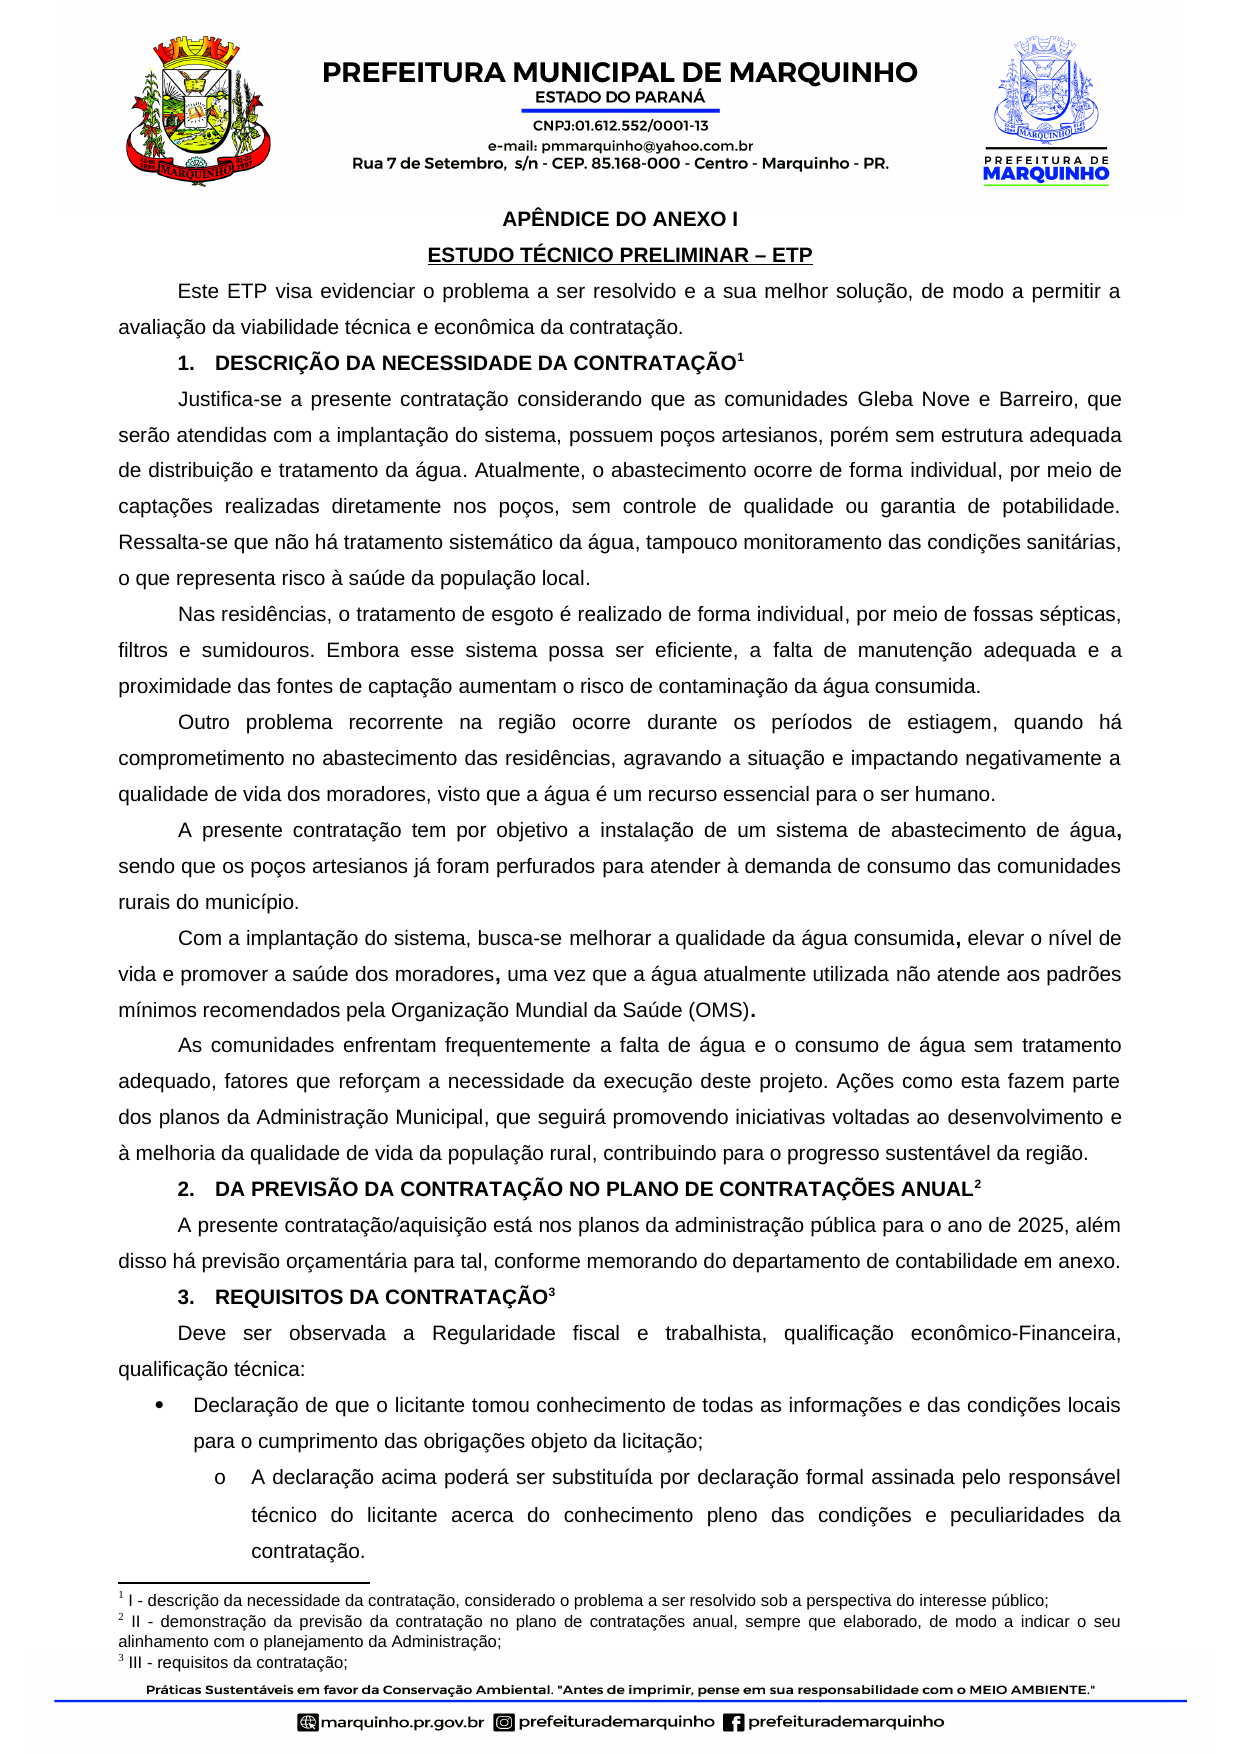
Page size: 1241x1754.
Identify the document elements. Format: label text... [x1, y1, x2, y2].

picture [60, 7, 1181, 211]
list DESCRIÇÃO DA NECESSIDADE DA CONTRATAÇÃO [177, 351, 1122, 374]
text REQUISITOS DA CONTRATAÇÃO [177, 1285, 1122, 1309]
text A presente contratação/aquisição está nos planos da administração pública para o ano de 2025, além disso há previsão orçamentária para tal, conforme memorando do departamento de contabilidade em anexo. [118, 1213, 1122, 1273]
text APÊNDICE DO ANEXO I [118, 207, 1122, 231]
text Este ETP visa evidenciar o problema a ser resolvido e a sua melhor solução, de modo a permitir a avaliação da viabilidade técnica e econômica da contratação. [118, 279, 1122, 338]
text A presente contratação tem por objetivo a instalação de um sistema de abastecimento de água, sendo que os poços artesianos já foram perfurados para atender à demanda de consumo das comunidades rurais do município. [118, 818, 1122, 913]
text As comunidades enfrentam frequentemente a falta de água e o consumo de água sem tratamento adequado, fatores que reforçam a necessidade da execução deste projeto. Ações como esta fazem parte dos planos da Administração Municipal, que seguirá promovendo iniciativas voltadas ao desenvolvimento e à melhoria da qualidade de vida da população rural, contribuindo para o progresso sustentável da região. [118, 1033, 1122, 1165]
text Justifica-se a presente contratação considerando que as comunidades Gleba Nove e Barreiro, que serão atendidas com a implantação do sistema, possuem poços artesianos, porém sem estrutura adequada de distribuição e tratamento da água. Atualmente, o abastecimento ocorre de forma individual, por meio de captações realizadas diretamente nos poços, sem controle de qualidade ou garantia de potabilidade. Ressalta-se que não há tratamento sistemático da água, tampouco monitoramento das condições sanitárias, o que representa risco à saúde da população local. [118, 386, 1122, 590]
text Deve ser observada a Regularidade fiscal e trabalhista, qualificação econômico-Financeira, qualificação técnica: [118, 1321, 1122, 1381]
text Com a implantação do sistema, busca-se melhorar a qualidade da água consumida, elevar o nível de vida e promover a saúde dos moradores, uma vez que a água atualmente utilizada não atende aos padrões mínimos recomendados pela Organização Mundial da Saúde (OMS). [118, 926, 1122, 1021]
text ESTUDO TÉCNICO PRELIMINAR – ETP [118, 243, 1122, 267]
text Nas residências, o tratamento de esgoto é realizado de forma individual, por meio de fossas sépticas, filtros e sumidouros. Embora esse sistema possa ser eficiente, a falta de manutenção adequada e a proximidade das fontes de captação aumentam o risco de contaminação da água consumida. [118, 602, 1122, 698]
list Declaração de que o licitante tomou conhecimento de todas as informações e das condições locais para o cumprimento das obrigações objeto da licitação; [156, 1393, 1122, 1453]
list A declaração acima poderá ser substituída por declaração formal assinada pelo responsável técnico do licitante acerca do conhecimento pleno das condições e peculiaridades da contratação. [213, 1465, 1122, 1562]
picture [30, 1652, 1210, 1754]
text DA PREVISÃO DA CONTRATAÇÃO NO PLANO DE CONTRATAÇÕES ANUAL [177, 1177, 1122, 1201]
text Outro problema recorrente na região ocorre durante os períodos de estiagem, quando há comprometimento no abastecimento das residências, agravando a situação e impactando negativamente a qualidade de vida dos moradores, visto que a água é um recurso essencial para o ser humano. [118, 710, 1122, 806]
